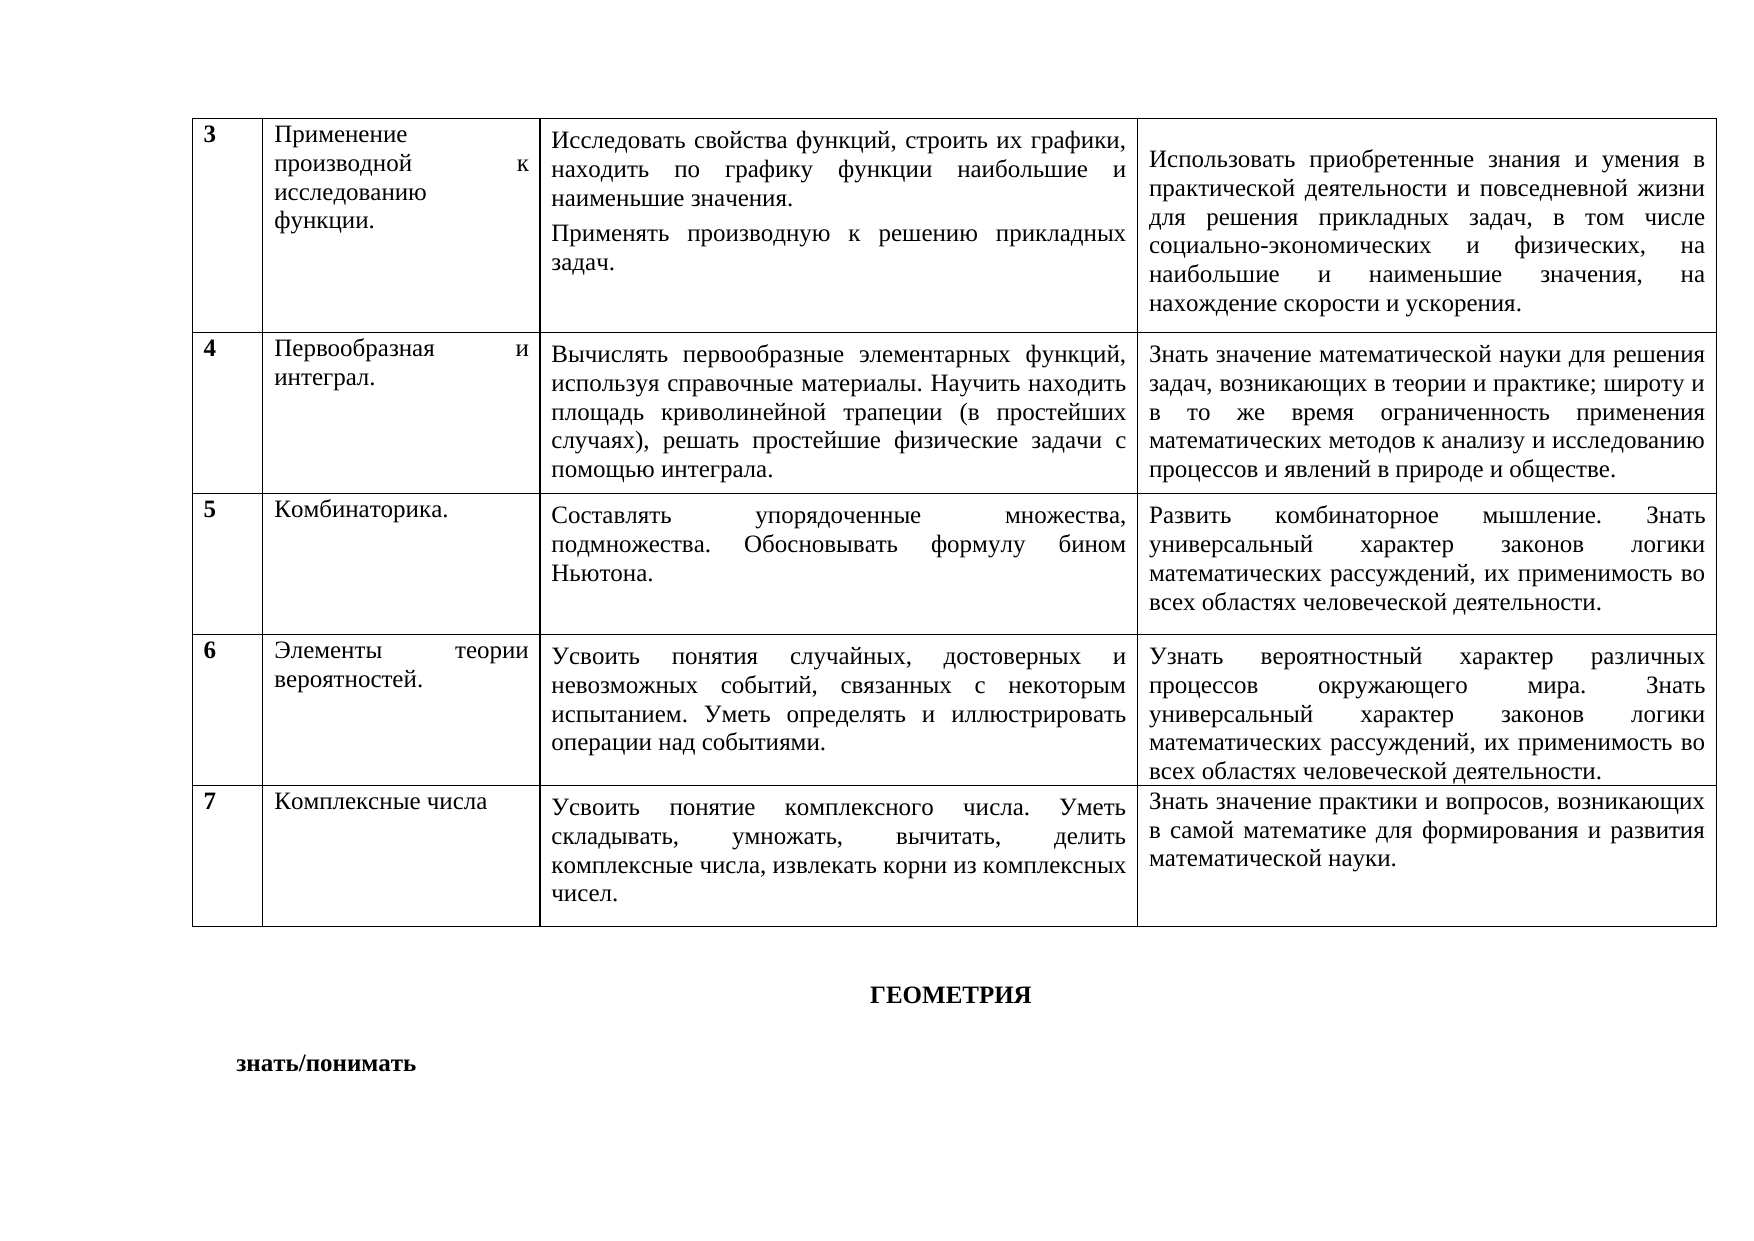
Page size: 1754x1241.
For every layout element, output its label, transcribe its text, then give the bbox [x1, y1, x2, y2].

table_cell 3 [193, 119, 262, 332]
table_cell 5 [193, 494, 262, 634]
table_cell Вычислять первообразные элементарных функций, используя справочные материалы. Научить находить площадь криволинейной трапеции (в простейших случаях), решать простейшие физические задачи с помощью интеграла. [541, 333, 1137, 493]
table_cell Комплексные числа [263, 786, 539, 926]
table_cell Первообразная и интеграл. [263, 333, 539, 493]
table_cell Применение производной к исследованию функции. [263, 119, 539, 332]
table_cell 4 [193, 333, 262, 493]
table_cell Использовать приобретенные знания и умения в практической деятельности и повседневной жизни для решения прикладных задач, в том числе социально-экономических и физических, на наибольшие и наименьшие значения, на нахождение скорости и ускорения. [1138, 119, 1716, 332]
text ГЕОМЕТРИЯ [177, 980, 1665, 1009]
table_cell 7 [193, 786, 262, 926]
table_cell Знать значение практики и вопросов, возникающих в самой математике для формирования и развития математической науки. [1138, 786, 1716, 926]
table_cell Развить комбинаторное мышление. Знать универсальный характер законов логики математических рассуждений, их применимость во всех областях человеческой деятельности. [1138, 494, 1716, 634]
table_cell Знать значение математической науки для решения задач, возникающих в теории и практике; широту и в то же время ограниченность применения математических методов к анализу и исследованию процессов и явлений в природе и обществе. [1138, 333, 1716, 493]
table_cell Составлять упорядоченные множества, подмножества. Обосновывать формулу бином Ньютона. [541, 494, 1137, 634]
table_cell Усвоить понятия случайных, достоверных и невозможных событий, связанных с некоторым испытанием. Уметь определять и иллюстрировать операции над событиями. [541, 635, 1137, 785]
table_cell Исследовать свойства функций, строить их графики, находить по графику функции наибольшие и наименьшие значения. Применять производную к решению прикладных задач. [541, 119, 1137, 332]
text знать/понимать [177, 1048, 1665, 1077]
table_cell Усвоить понятие комплексного числа. Уметь складывать, умножать, вычитать, делить комплексные числа, извлекать корни из комплексных чисел. [541, 786, 1137, 926]
table_cell Комбинаторика. [263, 494, 539, 634]
table_cell Элементы теории вероятностей. [263, 635, 539, 785]
table_cell 6 [193, 635, 262, 785]
table_cell Узнать вероятностный характер различных процессов окружающего мира. Знать универсальный характер законов логики математических рассуждений, их применимость во всех областях человеческой деятельности. [1138, 635, 1716, 785]
